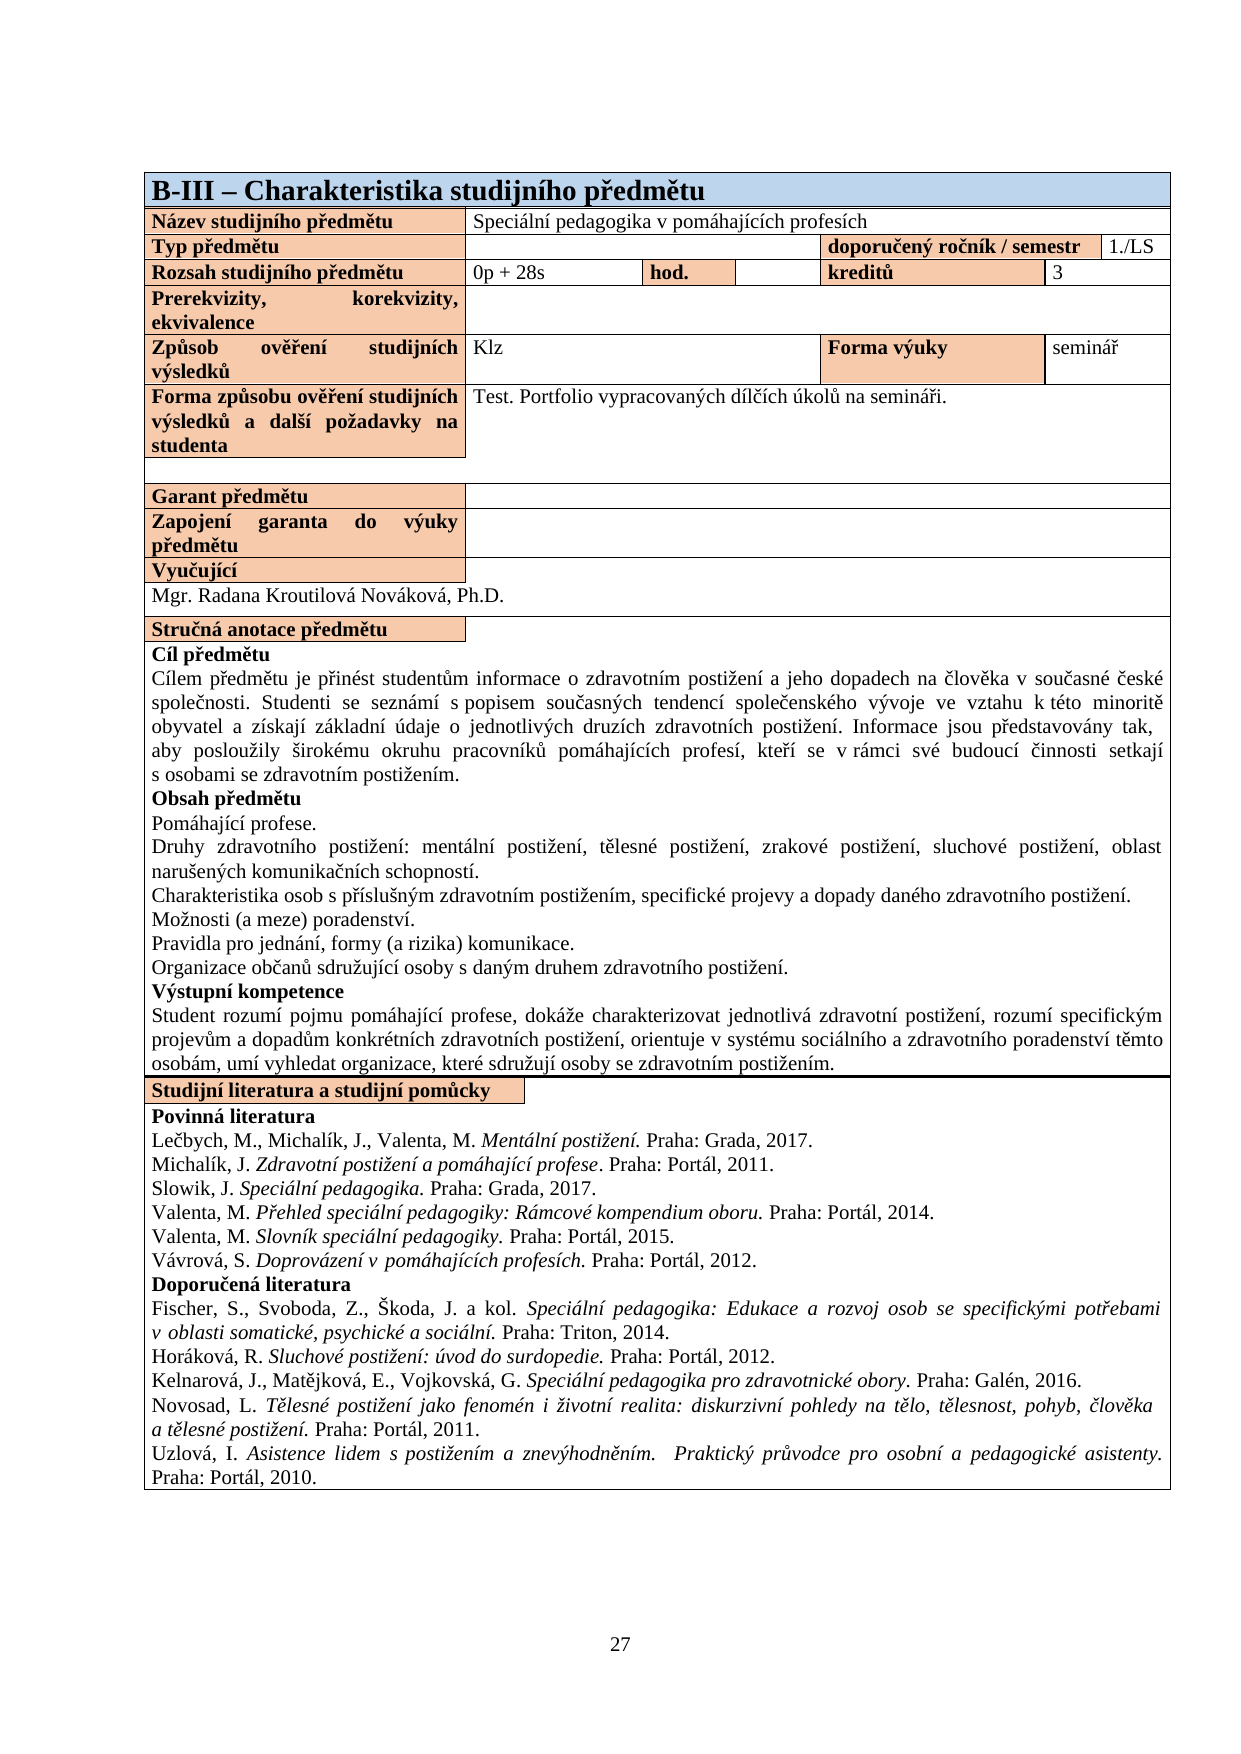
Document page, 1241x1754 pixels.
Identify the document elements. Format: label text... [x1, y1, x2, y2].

table_cell Studijní literatura a studijní pomůcky [145, 1078, 524, 1103]
table_cell Speciální pedagogika v pomáhajících profesích [466, 209, 1170, 233]
table_cell doporučený ročník / semestr [821, 235, 1101, 258]
table_cell Rozsah studijního předmětu [145, 260, 465, 285]
table_cell Prerekvizity, korekvizity, ekvivalence [145, 286, 465, 334]
table_cell Test. Portfolio vypracovaných dílčích úkolů na semináři. [466, 385, 1170, 457]
table_cell Forma výuky [821, 335, 1044, 383]
table_cell 3 [1046, 260, 1170, 285]
table_cell Klz [466, 335, 820, 383]
table_cell [466, 617, 1170, 641]
table_cell Zapojení garanta do výuky předmětu [145, 509, 465, 557]
table_cell kreditů [821, 260, 1044, 285]
table_cell Forma způsobu ověření studijních výsledků a další požadavky na studenta [145, 385, 465, 457]
table_cell Povinná literatura Lečbych, M., Michalík, J., Valenta, M. Mentální postižení. Praha: Grada, 2017. Michalík, J. Zdravotní postižení a pomáhající profese. Praha: Portál, 2011. Slowik, J. Speciální pedagogika. Praha: Grada, 2017. Valenta, M. Přehled speciální pedagogiky: Rámcové kompendium oboru. Praha: Portál, 2014. Valenta, M. Slovník speciální pedagogiky. Praha: Portál, 2015. Vávrová, S. Doprovázení v pomáhajících profesích. Praha: Portál, 2012. Doporučená literatura Fischer, S., Svoboda, Z., Škoda, J. a kol. Speciální pedagogika: Edukace a rozvoj osob se specifickými potřebami v oblasti somatické, psychické a sociální. Praha: Triton, 2014. Horáková, R. Sluchové postižení: úvod do surdopedie. Praha: Portál, 2012. Kelnarová, J., Matějková, E., Vojkovská, G. Speciální pedagogika pro zdravotnické obory. Praha: Galén, 2016. Novosad, L. Tělesné postižení jako fenomén i životní realita: diskurzivní pohledy na tělo, tělesnost, pohyb, člověka a tělesné postižení. Praha: Portál, 2011. Uzlová, I. Asistence lidem s postižením a znevýhodněním. Praktický průvodce pro osobní a pedagogické asistenty. Praha: Portál, 2010. [145, 1103, 1170, 1489]
table_cell [466, 484, 1170, 508]
table_cell Typ předmětu [145, 235, 465, 258]
table_cell Cíl předmětu Cílem předmětu je přinést studentům informace o zdravotním postižení a jeho dopadech na člověka v současné české společnosti. Studenti se seznámí s popisem současných tendencí společenského vývoje ve vztahu k této minoritě obyvatel a získají základní údaje o jednotlivých druzích zdravotních postižení. Informace jsou představovány tak, aby posloužily širokému okruhu pracovníků pomáhajících profesí, kteří se v rámci své budoucí činnosti setkají s osobami se zdravotním postižením. Obsah předmětu Pomáhající profese. Druhy zdravotního postižení: mentální postižení, tělesné postižení, zrakové postižení, sluchové postižení, oblast narušených komunikačních schopností. Charakteristika osob s příslušným zdravotním postižením, specifické projevy a dopady daného zdravotního postižení. Možnosti (a meze) poradenství. Pravidla pro jednání, formy (a rizika) komunikace. Organizace občanů sdružující osoby s daným druhem zdravotního postižení. Výstupní kompetence Student rozumí pojmu pomáhající profese, dokáže charakterizovat jednotlivá zdravotní postižení, rozumí specifickým projevům a dopadům konkrétních zdravotních postižení, orientuje v systému sociálního a zdravotního poradenství těmto osobám, umí vyhledat organizace, které sdružují osoby se zdravotním postižením. [145, 641, 1170, 1075]
table_cell [145, 457, 1170, 483]
table_cell Mgr. Radana Kroutilová Nováková, Ph.D. [145, 582, 1170, 616]
table_cell Název studijního předmětu [145, 209, 465, 233]
table_cell [466, 235, 820, 258]
table_cell [466, 286, 1170, 334]
table_cell seminář [1046, 335, 1170, 383]
table_cell Vyučující [145, 558, 465, 582]
table_cell hod. [643, 260, 735, 285]
table_cell 1./LS [1102, 235, 1170, 258]
table_cell [736, 260, 820, 285]
table_cell [525, 1078, 1170, 1103]
table_cell Garant předmětu [145, 484, 465, 508]
table_cell [466, 509, 1170, 557]
table_cell [466, 558, 1170, 582]
table_cell Stručná anotace předmětu [145, 617, 465, 641]
table_header B-III – Charakteristika studijního předmětu [145, 173, 1170, 206]
table_cell Způsob ověření studijních výsledků [145, 335, 465, 383]
table_cell 0p + 28s [466, 260, 642, 285]
